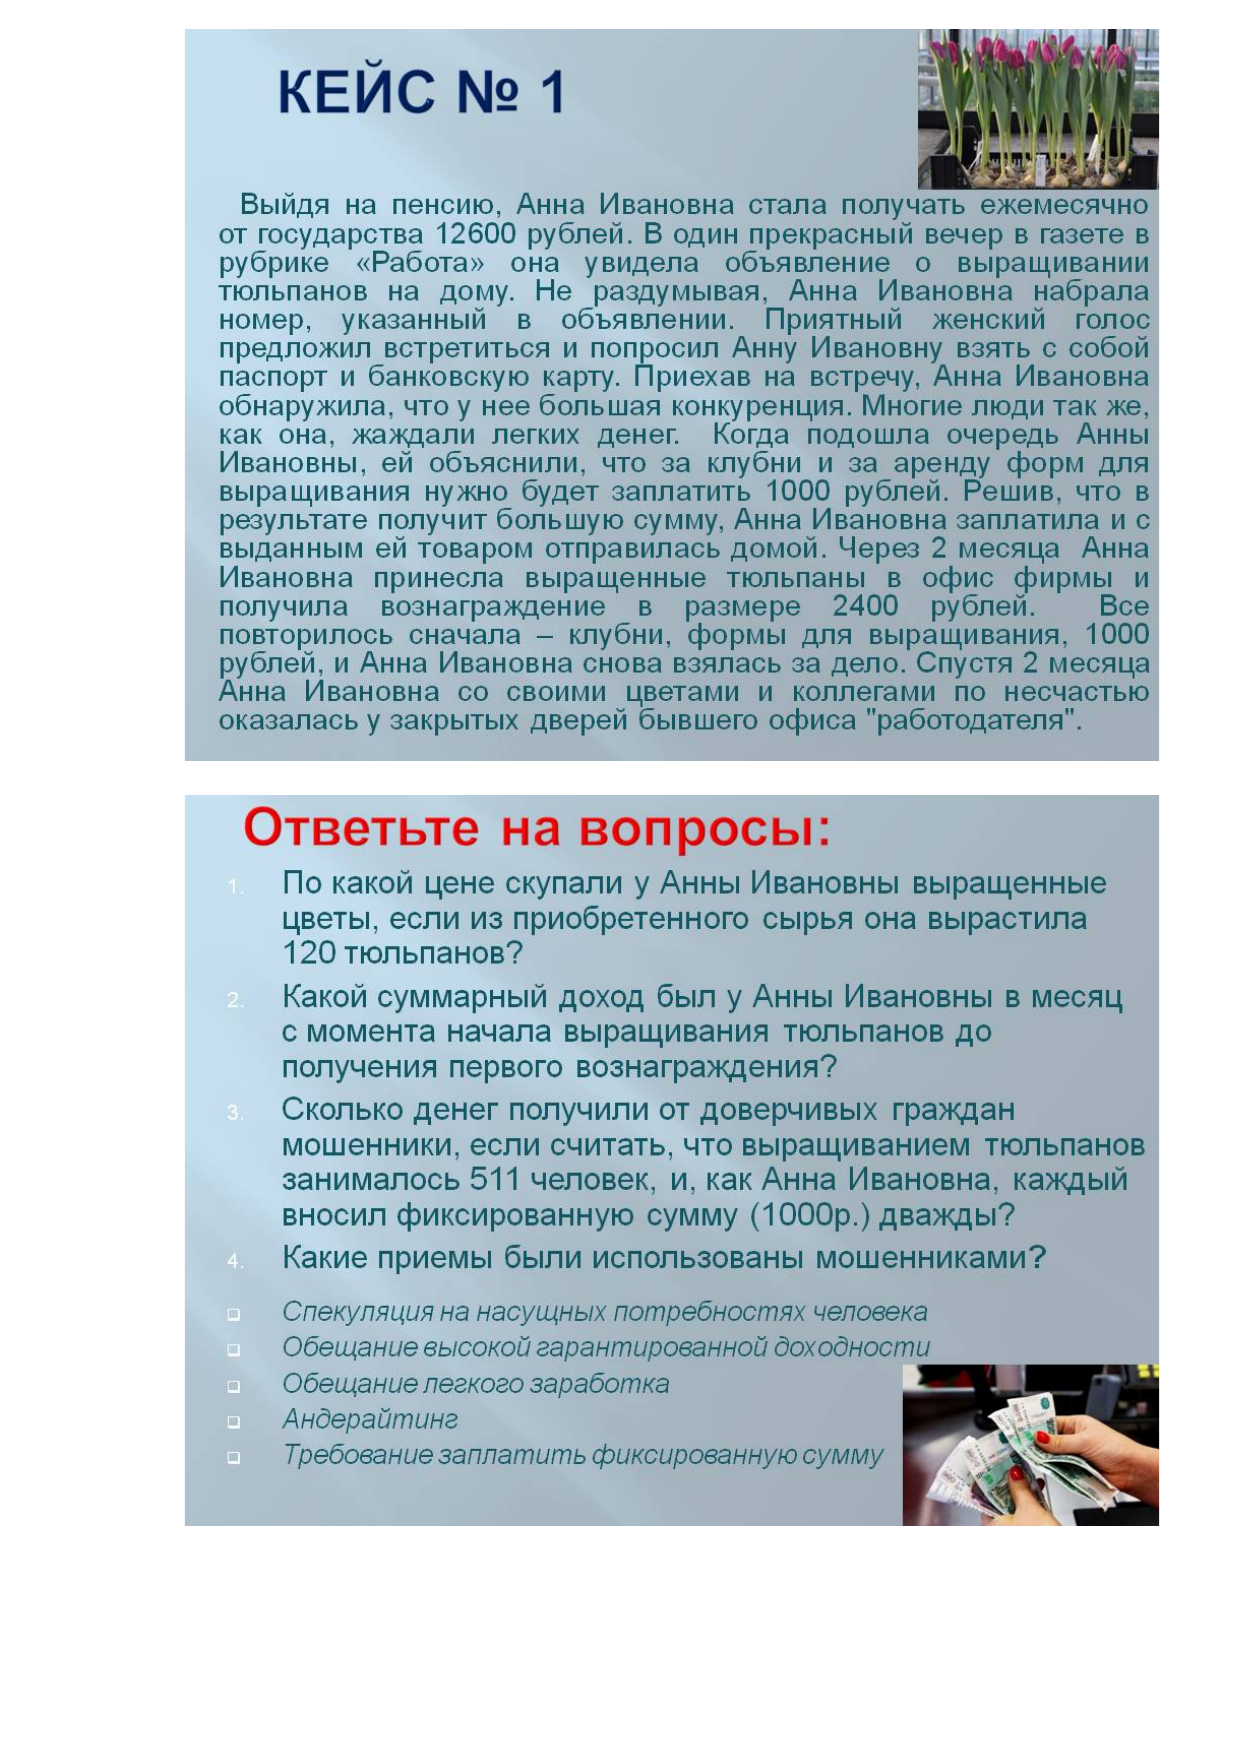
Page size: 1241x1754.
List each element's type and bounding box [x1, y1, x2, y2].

picture [184, 29, 1160, 761]
picture [184, 795, 1160, 1526]
